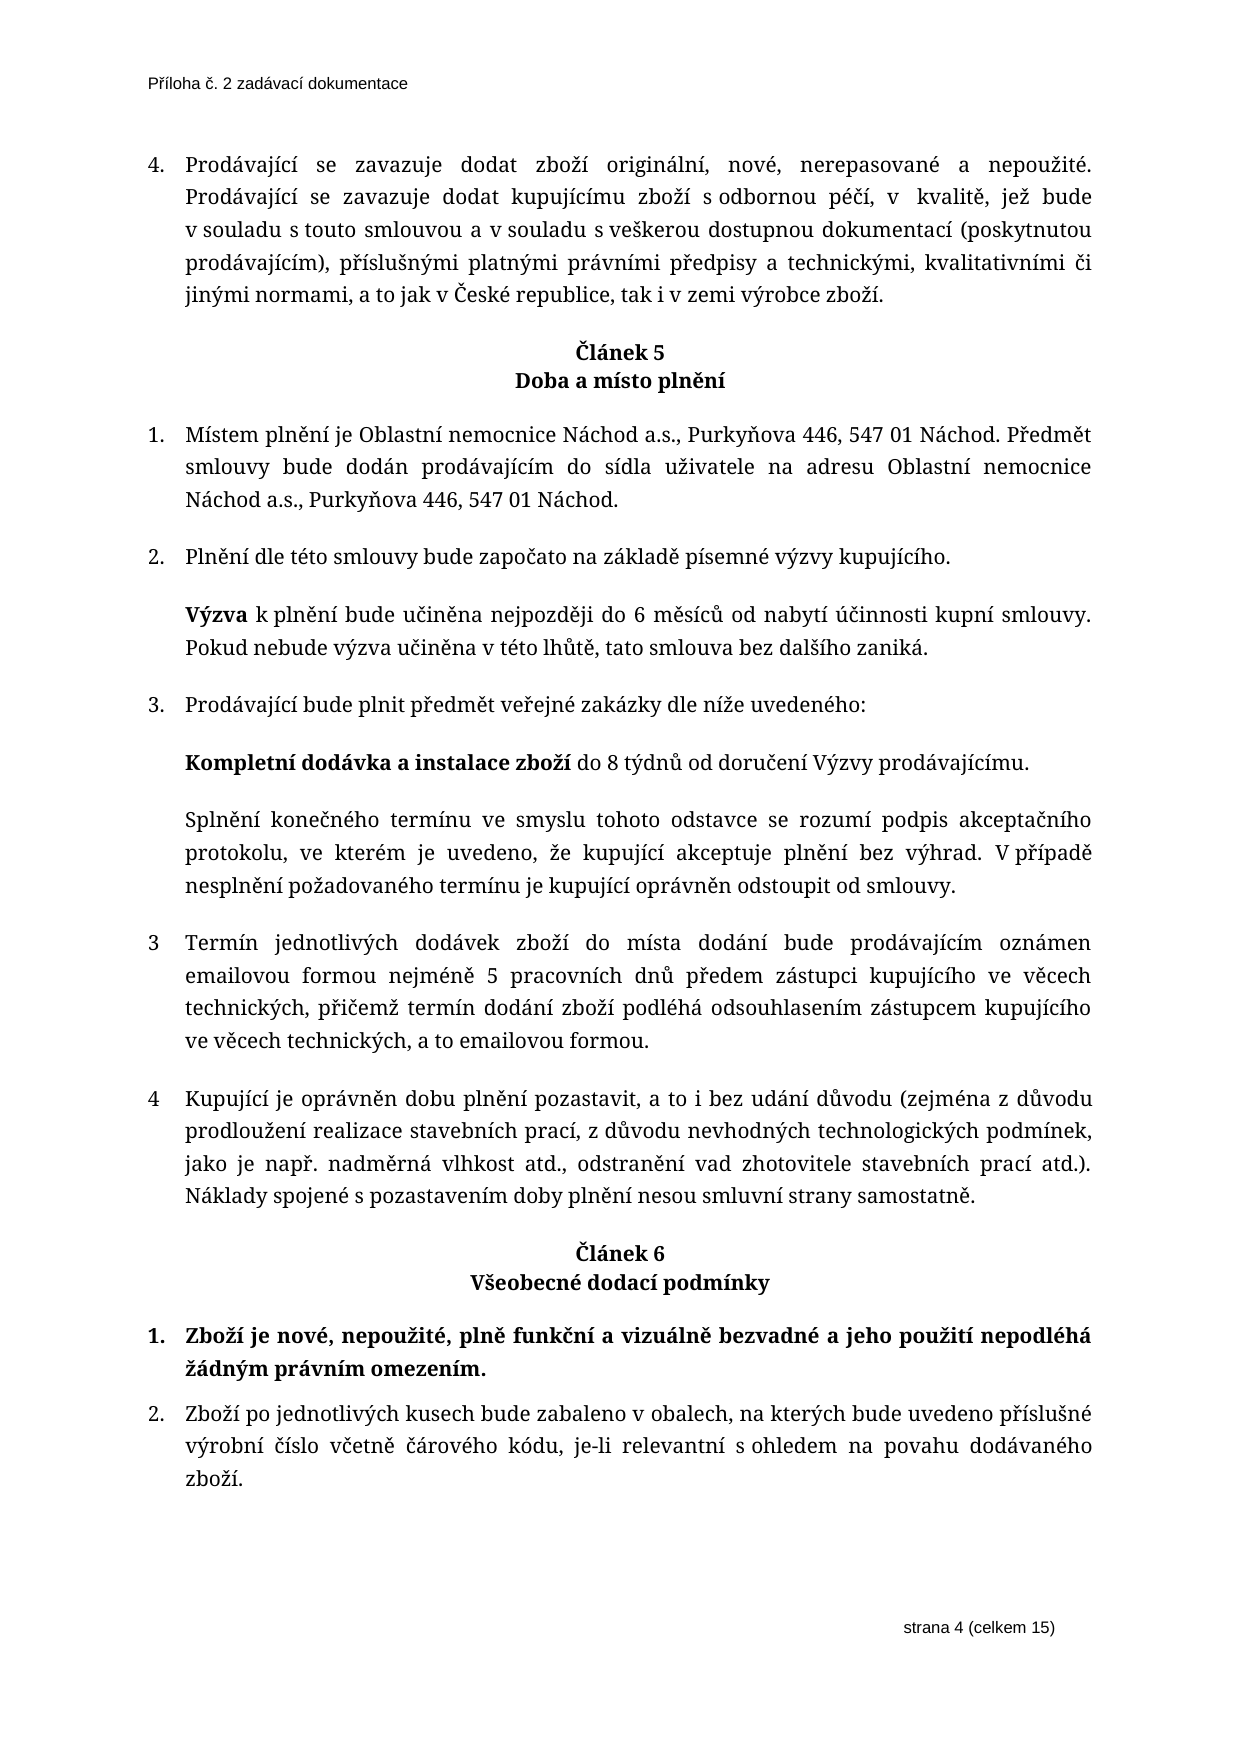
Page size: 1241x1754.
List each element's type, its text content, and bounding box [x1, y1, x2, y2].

list Kupující je oprávněn dobu plnění pozastavit, a to i bez udání důvodu (zejména z důvodu prodloužení realizace stavebních prací, z důvodu nevhodných technologických podmínek, jako je např. nadměrná vlhkost atd., odstranění vad zhotovitele stavebních prací atd.). Náklady spojené s pozastavením doby plnění nesou smluvní strany samostatně. [148, 1084, 1092, 1210]
text Kompletní dodávka a instalace zboží do 8 týdnů od doručení Výzvy prodávajícímu. [185, 748, 1092, 776]
text Článek 6 [148, 1239, 1092, 1268]
list Místem plnění je Oblastní nemocnice Náchod a.s., Purkyňova 446, 547 01 Náchod. Předmět smlouvy bude dodán prodávajícím do sídla uživatele na adresu Oblastní nemocnice Náchod a.s., Purkyňova 446, 547 01 Náchod. [148, 420, 1092, 513]
subtitle Všeobecné dodací podmínky [148, 1268, 1092, 1296]
text Článek 5 [148, 338, 1092, 366]
list Termín jednotlivých dodávek zboží do místa dodání bude prodávajícím oznámen emailovou formou nejméně 5 pracovních dnů předem zástupci kupujícího ve věcech technických, přičemž termín dodání zboží podléhá odsouhlasením zástupcem kupujícího ve věcech technických, a to emailovou formou. [148, 928, 1092, 1054]
list Prodávající se zavazuje dodat zboží originální, nové, nerepasované a nepoužité. Prodávající se zavazuje dodat kupujícímu zboží s odbornou péčí, v kvalitě, jež bude v souladu s touto smlouvou a v souladu s veškerou dostupnou dokumentací (poskytnutou prodávajícím), příslušnými platnými právními předpisy a technickými, kvalitativními či jinými normami, a to jak v České republice, tak i v zemi výrobce zboží. [148, 150, 1092, 309]
list Prodávající bude plnit předmět veřejné zakázky dle níže uvedeného: [148, 690, 1092, 719]
text Výzva k plnění bude učiněna nejpozději do 6 měsíců od nabytí účinnosti kupní smlouvy. Pokud nebude výzva učiněna v této lhůtě, tato smlouva bez dalšího zaniká. [185, 600, 1092, 661]
list Plnění dle této smlouvy bude započato na základě písemné výzvy kupujícího. [148, 542, 1092, 571]
text Splnění konečného termínu ve smyslu tohoto odstavce se rozumí podpis akceptačního protokolu, ve kterém je uvedeno, že kupující akceptuje plnění bez výhrad. V případě nesplnění požadovaného termínu je kupující oprávněn odstoupit od smlouvy. [185, 806, 1092, 899]
list Zboží po jednotlivých kusech bude zabaleno v obalech, na kterých bude uvedeno příslušné výrobní číslo včetně čárového kódu, je-li relevantní s ohledem na povahu dodávaného zboží. [148, 1399, 1092, 1492]
subtitle Doba a místo plnění [148, 366, 1092, 395]
list Zboží je nové, nepoužité, plně funkční a vizuálně bezvadné a jeho použití nepodléhá žádným právním omezením. [148, 1321, 1092, 1382]
